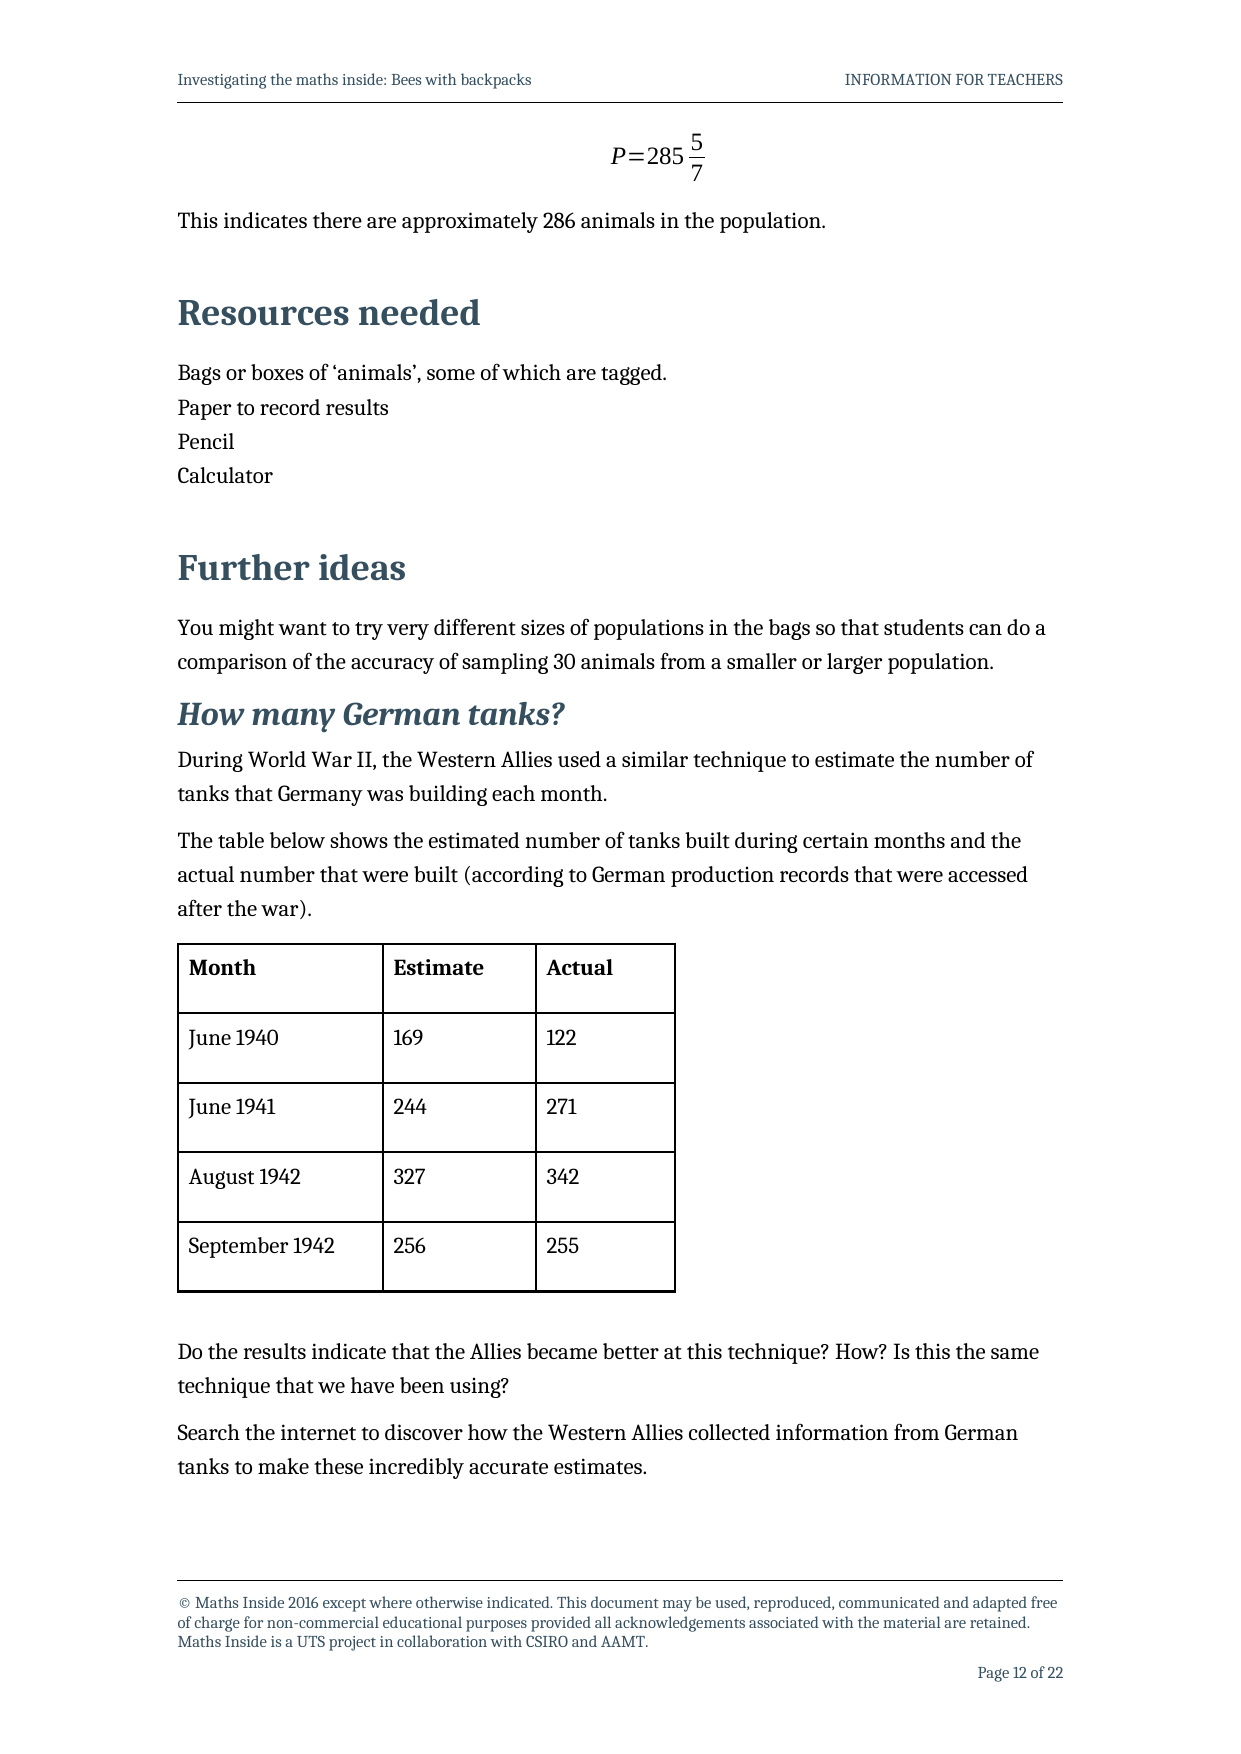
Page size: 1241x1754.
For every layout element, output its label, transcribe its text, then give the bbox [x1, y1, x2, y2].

table_cell 169 [384, 1014, 535, 1082]
text Calculator [177, 463, 1063, 489]
subtitle Resources needed [177, 292, 1063, 335]
table_cell 244 [384, 1084, 535, 1151]
table_header Actual [537, 945, 674, 1012]
text Search the internet to discover how the Western Allies collected information from German tanks to make these incredibly accurate estimates. [177, 1420, 1063, 1480]
table_header Month [179, 945, 382, 1012]
table_cell 256 [384, 1223, 535, 1290]
text Pencil [177, 428, 1063, 455]
table_cell June 1940 [179, 1014, 382, 1082]
text During World War II, the Western Allies used a similar technique to estimate the number of tanks that Germany was building each month. [177, 747, 1063, 807]
table_cell September 1942 [179, 1223, 382, 1290]
table_cell August 1942 [179, 1153, 382, 1221]
text This indicates there are approximately 286 animals in the population. [177, 208, 1063, 234]
subtitle Further ideas [177, 547, 1063, 590]
subtitle How many German tanks? [177, 696, 1063, 734]
table_header Estimate [384, 945, 535, 1012]
table_cell 255 [537, 1223, 674, 1290]
text Bags or boxes of ‘animals’, some of which are tagged. [177, 360, 1063, 386]
table_cell June 1941 [179, 1084, 382, 1151]
text Paper to record results [177, 394, 1063, 421]
text The table below shows the estimated number of tanks built during certain months and the actual number that were built (according to German production records that were accessed after the war). [177, 827, 1063, 922]
text You might want to try very different sizes of populations in the bags so that students can do a comparison of the accuracy of sampling 30 animals from a smaller or larger population. [177, 615, 1063, 675]
table_cell 342 [537, 1153, 674, 1221]
table_cell 327 [384, 1153, 535, 1221]
table_cell 122 [537, 1014, 674, 1082]
table_cell 271 [537, 1084, 674, 1151]
text Do the results indicate that the Allies became better at this technique? How? Is this the same technique that we have been using? [177, 1339, 1063, 1399]
